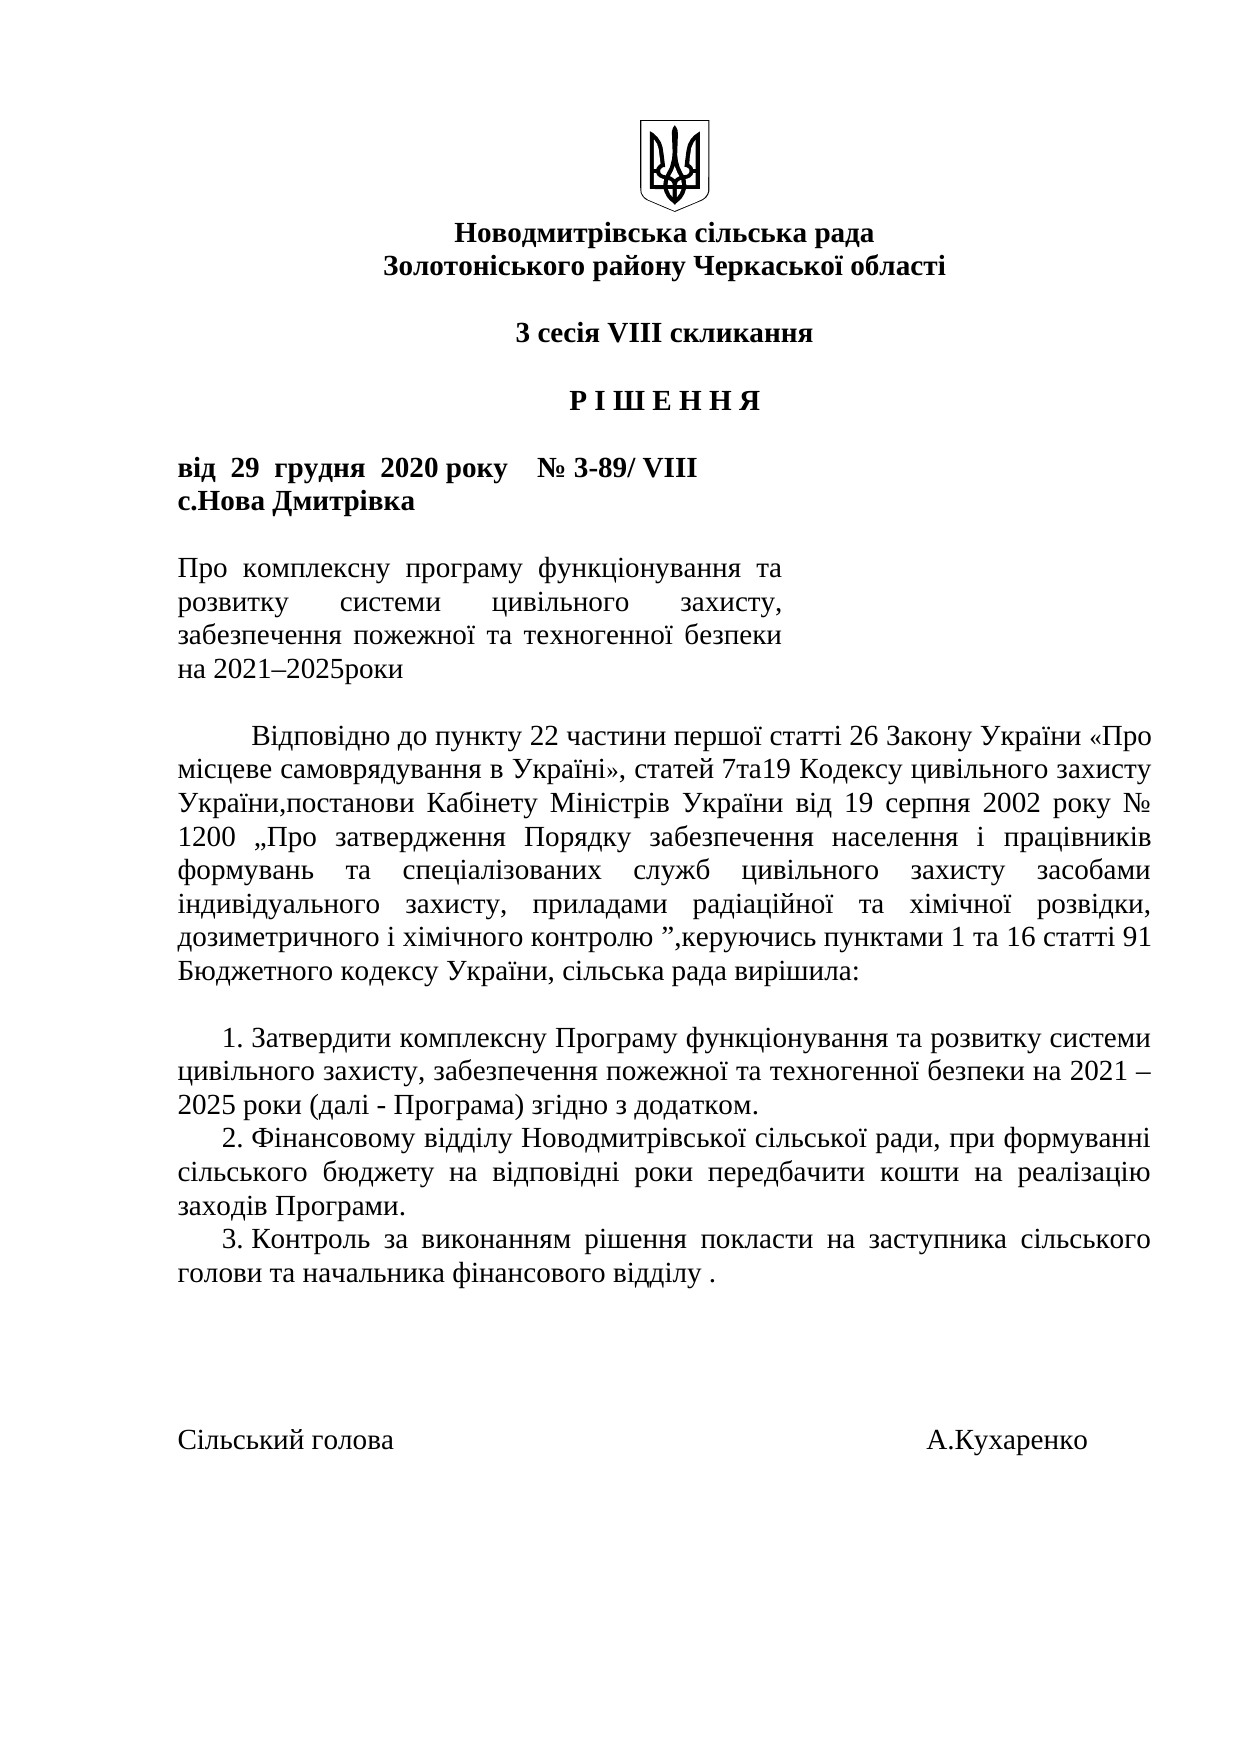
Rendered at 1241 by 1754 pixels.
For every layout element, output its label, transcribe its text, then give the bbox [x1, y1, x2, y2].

subtitle Золотоніського району Черкаської області [177, 248, 1152, 282]
text Сільський голова А.Кухаренко [177, 1422, 1152, 1456]
text Відповідно до пункту 22 частини першої статті 26 Закону України «Про місцеве самоврядування в Україні», статей 7та19 Кодексу цивільного захисту України,постанови Кабінету Міністрів України від 19 серпня 2002 року № 1200 „Про затвердження Порядку забезпечення населення і працівників формувань та спеціалізованих служб цивільного захисту засобами індивідуального захисту, приладами радіаційної та хімічної розвідки, дозиметричного і хімічного контролю ”,керуючись пунктами 1 та 16 статті 91 Бюджетного кодексу України, сільська рада вирішила: [177, 718, 1152, 986]
subtitle Р І Ш Е Н Н Я [177, 383, 1152, 416]
text 3 сесія VІІІ скликання [177, 316, 1152, 349]
text 3. Контроль за виконанням рішення покласти на заступника сільського голови та начальника фінансового відділу . [177, 1221, 1152, 1288]
text Про комплексну програму функціонування та розвитку системи цивільного захисту, забезпечення пожежної та техногенної безпеки на 2021–2025роки [177, 550, 783, 684]
text с.Нова Дмитрівка [177, 483, 1152, 517]
text від 29 грудня 2020 року № 3-89/ VІІІ [177, 450, 1152, 483]
list Затвердити комплексну Програму функціонування та розвитку системи цивільного захисту, забезпечення пожежної та техногенної безпеки на 2021 – 2025 роки (далі - Програма) згідно з додатком. [177, 1020, 1152, 1121]
subtitle Новодмитрівська сільська рада [177, 215, 1152, 248]
list Фінансовому відділу Новодмитрівської сільської ради, при формуванні сільського бюджету на відповідні роки передбачити кошти на реалізацію заходів Програми. [177, 1121, 1152, 1221]
